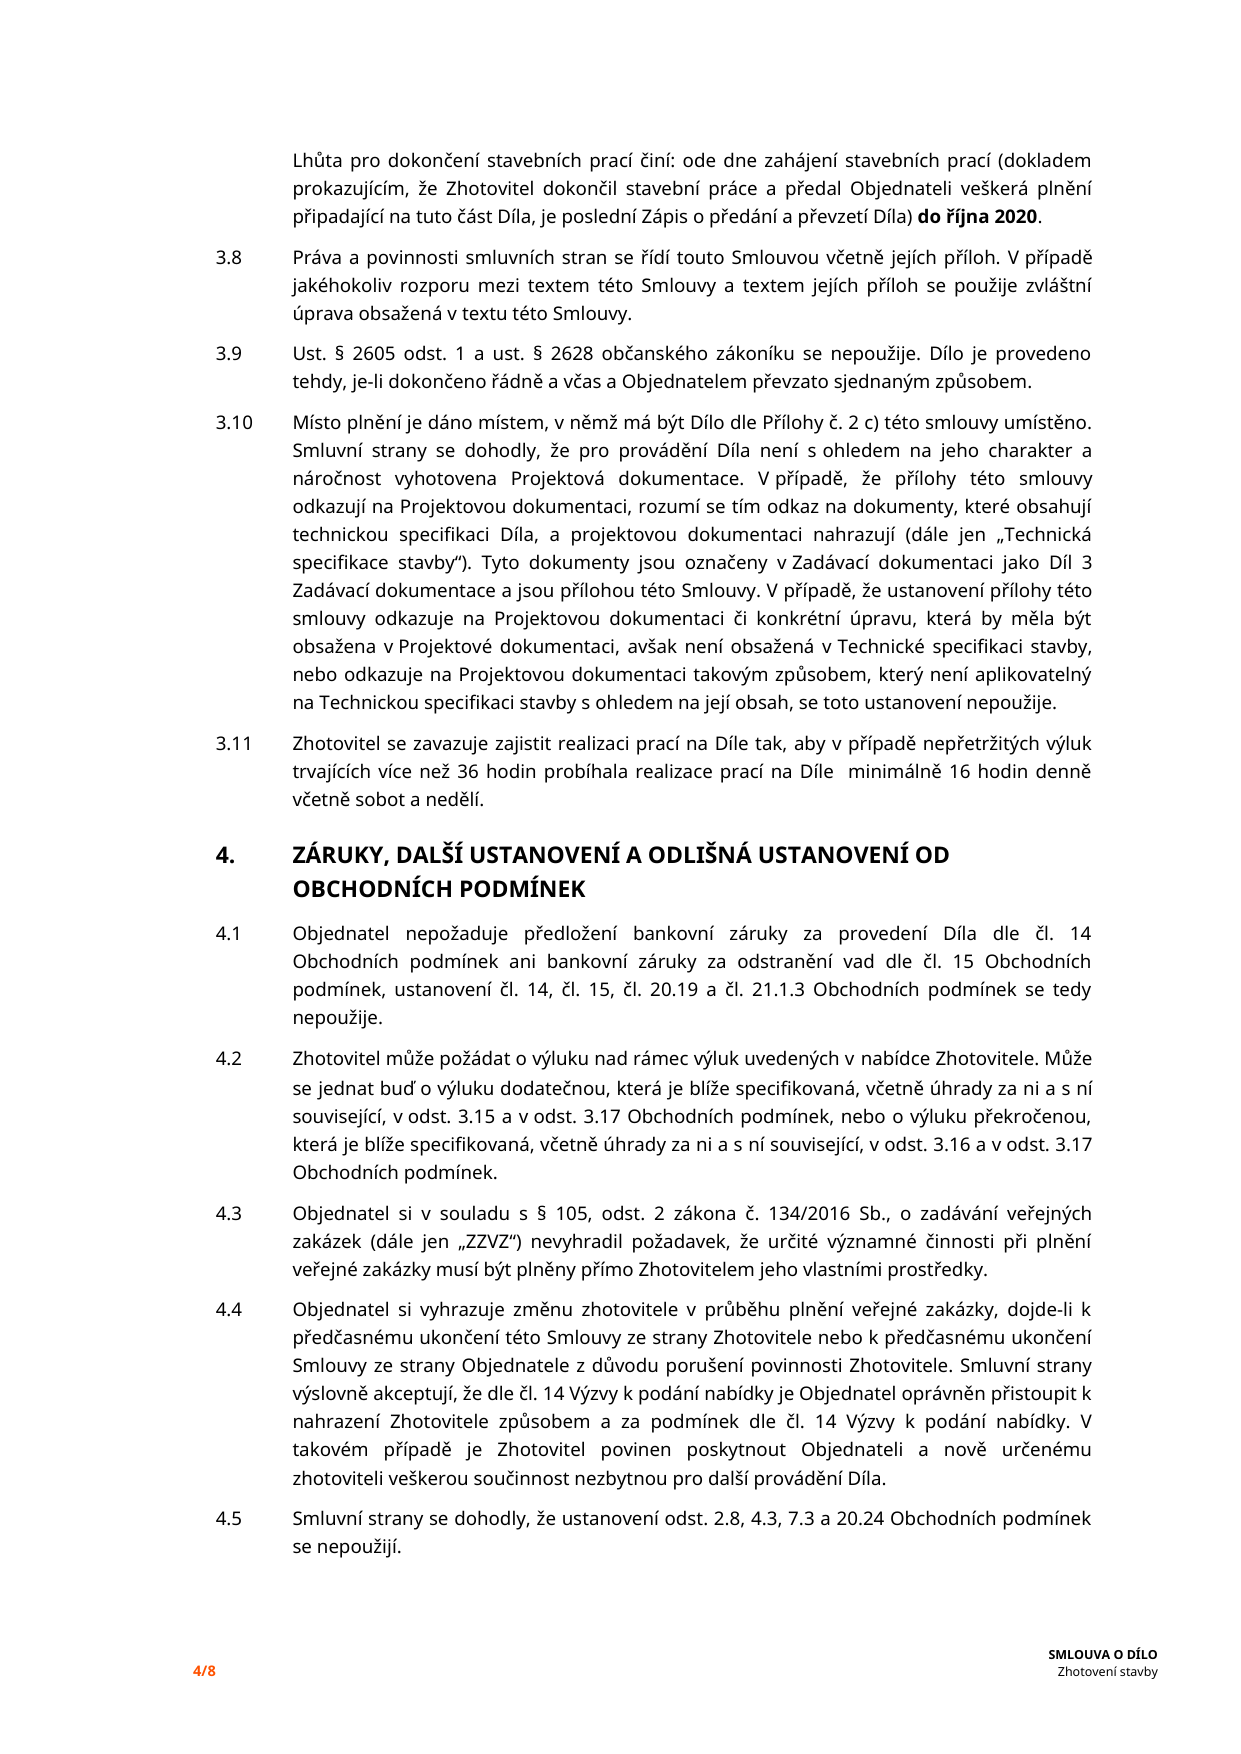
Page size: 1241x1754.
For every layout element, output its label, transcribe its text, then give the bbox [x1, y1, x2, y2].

text Objednatel si vyhrazuje změnu zhotovitele v průběhu plnění veřejné zakázky, dojde-li k předčasnému ukončení této Smlouvy ze strany Zhotovitele nebo k předčasnému ukončení Smlouvy ze strany Objednatele z důvodu porušení povinnosti Zhotovitele. Smluvní strany výslovně akceptují, že dle čl. 14 Výzvy k podání nabídky je Objednatel oprávněn přistoupit k nahrazení Zhotovitele způsobem a za podmínek dle čl. 14 Výzvy k podání nabídky. V takovém případě je Zhotovitel povinen poskytnout Objednateli a nově určenému zhotoviteli veškerou součinnost nezbytnou pro další provádění Díla. [216, 1297, 1093, 1490]
text Smluvní strany se dohodly, že ustanovení odst. 2.8, 4.3, 7.3 a 20.24 Obchodních podmínek se nepoužijí. [216, 1505, 1093, 1559]
text Objednatel si v souladu s § 105, odst. 2 zákona č. 134/2016 Sb., o zadávání veřejných zakázek (dále jen „ZZVZ“) nevyhradil požadavek, že určité významné činnosti při plnění veřejné zakázky musí být plněny přímo Zhotovitelem jeho vlastními prostředky. [216, 1200, 1093, 1282]
text Objednatel nepožaduje předložení bankovní záruky za provedení Díla dle čl. 14 Obchodních podmínek ani bankovní záruky za odstranění vad dle čl. 15 Obchodních podmínek, ustanovení čl. 14, čl. 15, čl. 20.19 a čl. 21.1.3 Obchodních podmínek se tedy nepoužije. [216, 920, 1093, 1030]
text Práva a povinnosti smluvních stran se řídí touto Smlouvou včetně jejích příloh. V případě jakéhokoliv rozporu mezi textem této Smlouvy a textem jejích příloh se použije zvláštní úprava obsažená v textu této Smlouvy. [216, 244, 1093, 326]
text Lhůta pro dokončení stavebních prací činí: ode dne zahájení stavebních prací (dokladem prokazujícím, že Zhotovitel dokončil stavební práce a předal Objednateli veškerá plnění připadající na tuto část Díla, je poslední Zápis o předání a převzetí Díla) do října 2020. [292, 147, 1093, 229]
text Místo plnění je dáno místem, v němž má být Dílo dle Přílohy č. 2 c) této smlouvy umístěno. Smluvní strany se dohodly, že pro provádění Díla není s ohledem na jeho charakter a náročnost vyhotovena Projektová dokumentace. V případě, že přílohy této smlouvy odkazují na Projektovou dokumentaci, rozumí se tím odkaz na dokumenty, které obsahují technickou specifikaci Díla, a projektovou dokumentaci nahrazují (dále jen „Technická specifikace stavby“). Tyto dokumenty jsou označeny v Zadávací dokumentaci jako Díl 3 Zadávací dokumentace a jsou přílohou této Smlouvy. V případě, že ustanovení přílohy této smlouvy odkazuje na Projektovou dokumentaci či konkrétní úpravu, která by měla být obsažena v Projektové dokumentaci, avšak není obsažená v Technické specifikaci stavby, nebo odkazuje na Projektovou dokumentaci takovým způsobem, který není aplikovatelný na Technickou specifikaci stavby s ohledem na její obsah, se toto ustanovení nepoužije. [216, 409, 1093, 715]
text Zhotovitel se zavazuje zajistit realizaci prací na Díle tak, aby v případě nepřetržitých výluk trvajících více než 36 hodin probíhala realizace prací na Díle minimálně 16 hodin denně včetně sobot a nedělí. [216, 730, 1093, 811]
text Ust. § 2605 odst. 1 a ust. § 2628 občanského zákoníku se nepoužije. Dílo je provedeno tehdy, je-li dokončeno řádně a včas a Objednatelem převzato sjednaným způsobem. [216, 341, 1093, 394]
text Zhotovitel může požádat o výluku nad rámec výluk uvedených v nabídce Zhotovitele. Může se jednat buď o výluku dodatečnou, která je blíže specifikovaná, včetně úhrady za ni a s ní související, v odst. 3.15 a v odst. 3.17 Obchodních podmínek, nebo o výluku překročenou, která je blíže specifikovaná, včetně úhrady za ni a s ní související, v odst. 3.16 a v odst. 3.17 Obchodních podmínek. [216, 1045, 1093, 1185]
text ZÁRUKY, DALŠÍ USTANOVENÍ A ODLIŠNÁ USTANOVENÍ OD OBCHODNÍCH PODMÍNEK [216, 839, 1093, 904]
